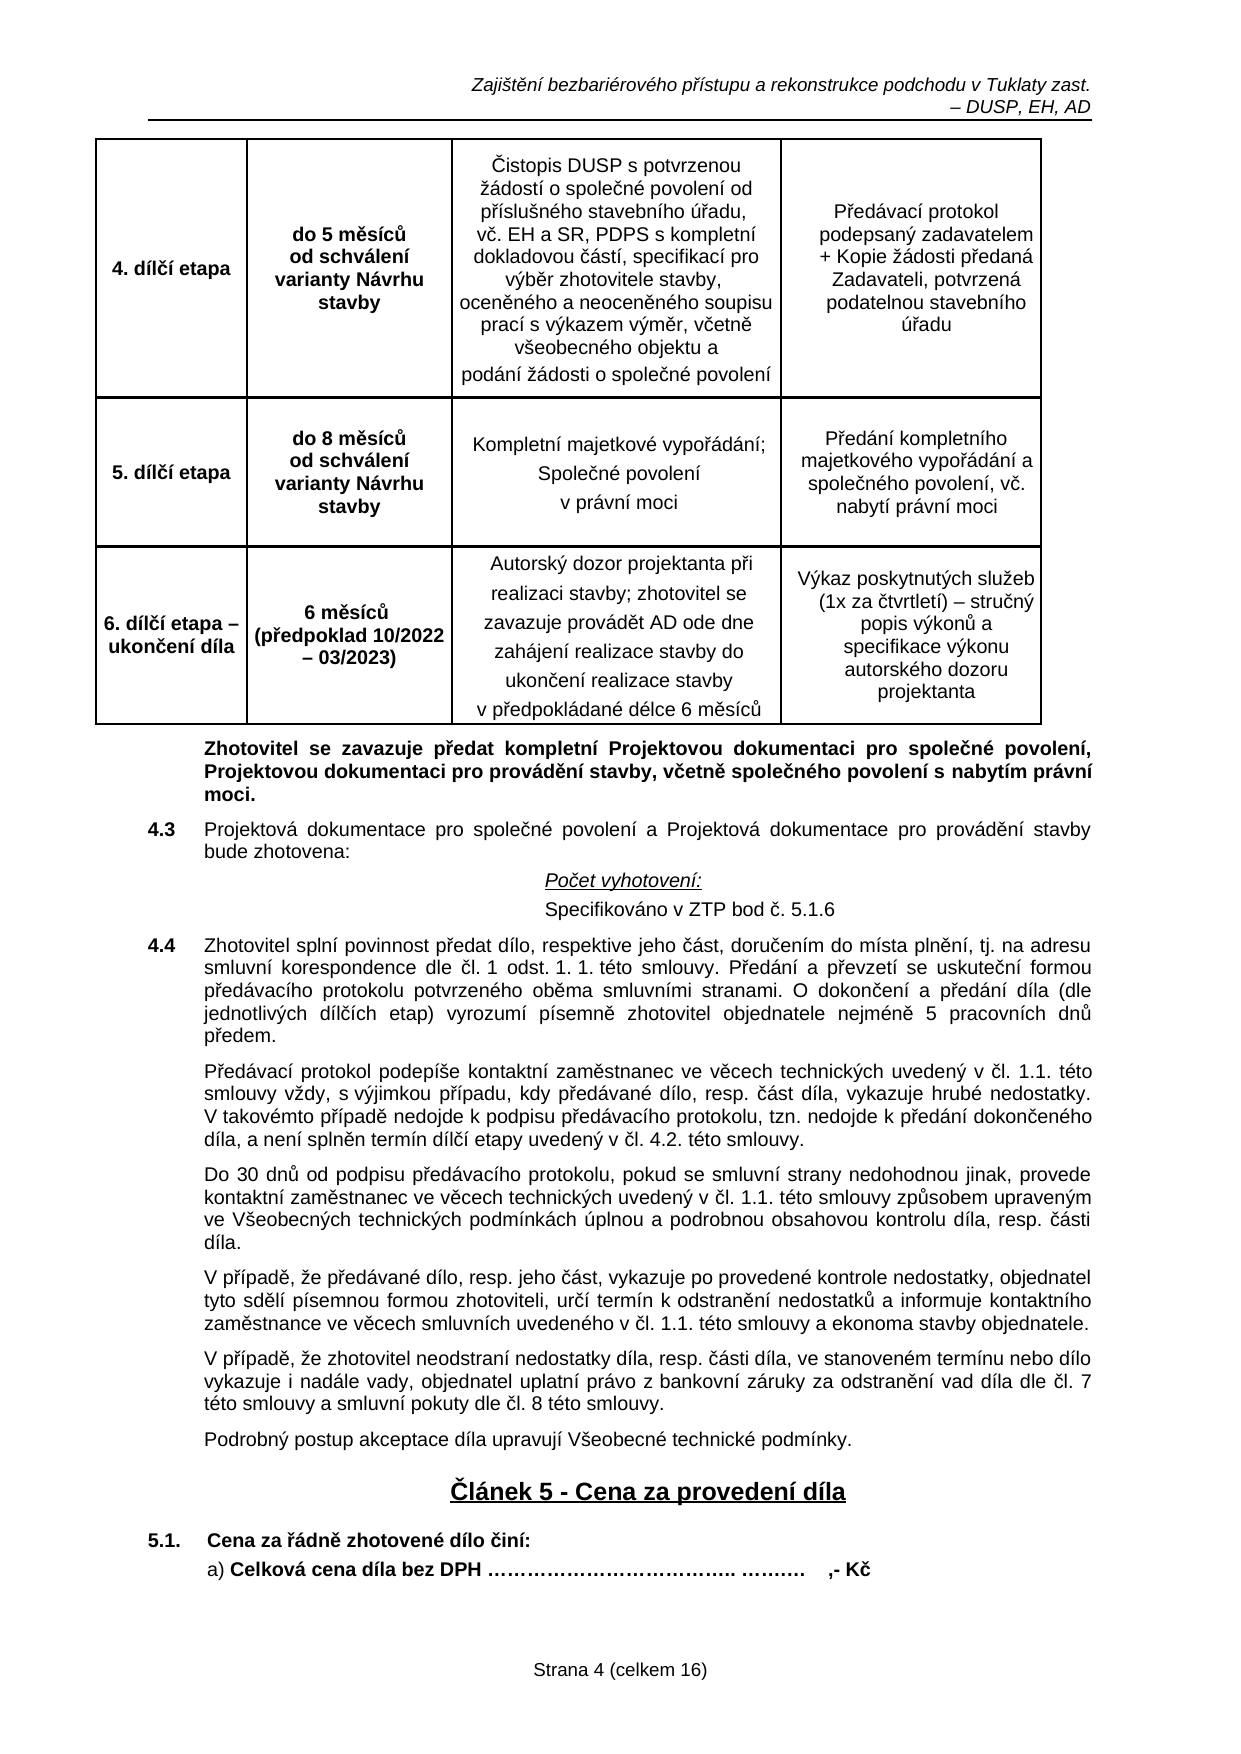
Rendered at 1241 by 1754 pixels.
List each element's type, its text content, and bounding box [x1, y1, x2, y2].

table_cell Předávací protokol podepsaný zadavatelem + Kopie žádosti předaná Zadavateli, potvrzená podatelnou stavebního úřadu [782, 140, 1040, 396]
table_cell 6 měsíců (předpoklad 10/2022 – 03/2023) [248, 548, 451, 722]
table_cell Předání kompletního majetkového vypořádání a společného povolení, vč. nabytí právní moci [782, 399, 1040, 545]
table_cell 6. dílčí etapa – ukončení díla [97, 548, 246, 722]
text V případě, že předávané dílo, resp. jeho část, vykazuje po provedené kontrole nedostatky, objednatel tyto sdělí písemnou formou zhotoviteli, určí termín k odstranění nedostatků a informuje kontaktního zaměstnance ve věcech smluvních uvedeného v čl. 1.1. této smlouvy a ekonoma stavby objednatele. [148, 1266, 1092, 1334]
text Do 30 dnů od podpisu předávacího protokolu, pokud se smluvní strany nedohodnou jinak, provede kontaktní zaměstnanec ve věcech technických uvedený v čl. 1.1. této smlouvy způsobem upraveným ve Všeobecných technických podmínkách úplnou a podrobnou obsahovou kontrolu díla, resp. části díla. [148, 1163, 1092, 1254]
table_cell 5. dílčí etapa [97, 399, 246, 545]
table_cell Výkaz poskytnutých služeb (1x za čtvrtletí) – stručný popis výkonů a specifikace výkonu autorského dozoru projektanta [782, 548, 1040, 722]
table_cell Čistopis DUSP s potvrzenou žádostí o společné povolení od příslušného stavebního úřadu, vč. EH a SR, PDPS s kompletní dokladovou částí, specifikací pro výběr zhotovitele stavby, oceněného a neoceněného soupisu prací s výkazem výměr, včetně všeobecného objektu a podání žádosti o společné povolení [453, 140, 780, 396]
text 4.3 Projektová dokumentace pro společné povolení a Projektová dokumentace pro provádění stavby bude zhotovena: [148, 818, 1092, 863]
text Předávací protokol podepíše kontaktní zaměstnanec ve věcech technických uvedený v čl. 1.1. této smlouvy vždy, s výjimkou případu, kdy předávané dílo, resp. část díla, vykazuje hrubé nedostatky. V takovémto případě nedojde k podpisu předávacího protokolu, tzn. nedojde k předání dokončeného díla, a není splněn termín dílčí etapy uvedený v čl. 4.2. této smlouvy. [204, 1059, 1092, 1150]
subtitle Článek 5 - Cena za provedení díla [204, 1476, 1092, 1505]
table_cell 4. dílčí etapa [97, 140, 246, 396]
text Počet vyhotovení: [517, 869, 1092, 892]
text V případě, že zhotovitel neodstraní nedostatky díla, resp. části díla, ve stanoveném termínu nebo dílo vykazuje i nadále vady, objednatel uplatní právo z bankovní záruky za odstranění vad díla dle čl. 7 této smlouvy a smluvní pokuty dle čl. 8 této smlouvy. [148, 1347, 1092, 1415]
table_cell Autorský dozor projektanta při realizaci stavby; zhotovitel se zavazuje provádět AD ode dne zahájení realizace stavby do ukončení realizace stavby v předpokládané délce 6 měsíců [453, 548, 780, 722]
table_cell Kompletní majetkové vypořádání; Společné povolení v právní moci [453, 399, 780, 545]
table_cell do 8 měsíců od schválení varianty Návrhu stavby [248, 399, 451, 545]
text a) Celková cena díla bez DPH ……………………………….. …….… ,- Kč [207, 1558, 1092, 1581]
text 4.4 Zhotovitel splní povinnost předat dílo, respektive jeho část, doručením do místa plnění, tj. na adresu smluvní korespondence dle čl. 1 odst. 1. 1. této smlouvy. Předání a převzetí se uskuteční formou předávacího protokolu potvrzeného oběma smluvními stranami. O dokončení a předání díla (dle jednotlivých dílčích etap) vyrozumí písemně zhotovitel objednatele nejméně 5 pracovních dnů předem. [148, 933, 1092, 1047]
table_cell do 5 měsíců od schválení varianty Návrhu stavby [248, 140, 451, 396]
text 5.1. Cena za řádně zhotovené dílo činí: [148, 1529, 1092, 1552]
text Specifikováno v ZTP bod č. 5.1.6 [517, 898, 1092, 921]
text Zhotovitel se zavazuje předat kompletní Projektovou dokumentaci pro společné povolení, Projektovou dokumentaci pro provádění stavby, včetně společného povolení s nabytím právní moci. [148, 737, 1092, 805]
text Podrobný postup akceptace díla upravují Všeobecné technické podmínky. [148, 1427, 1092, 1450]
